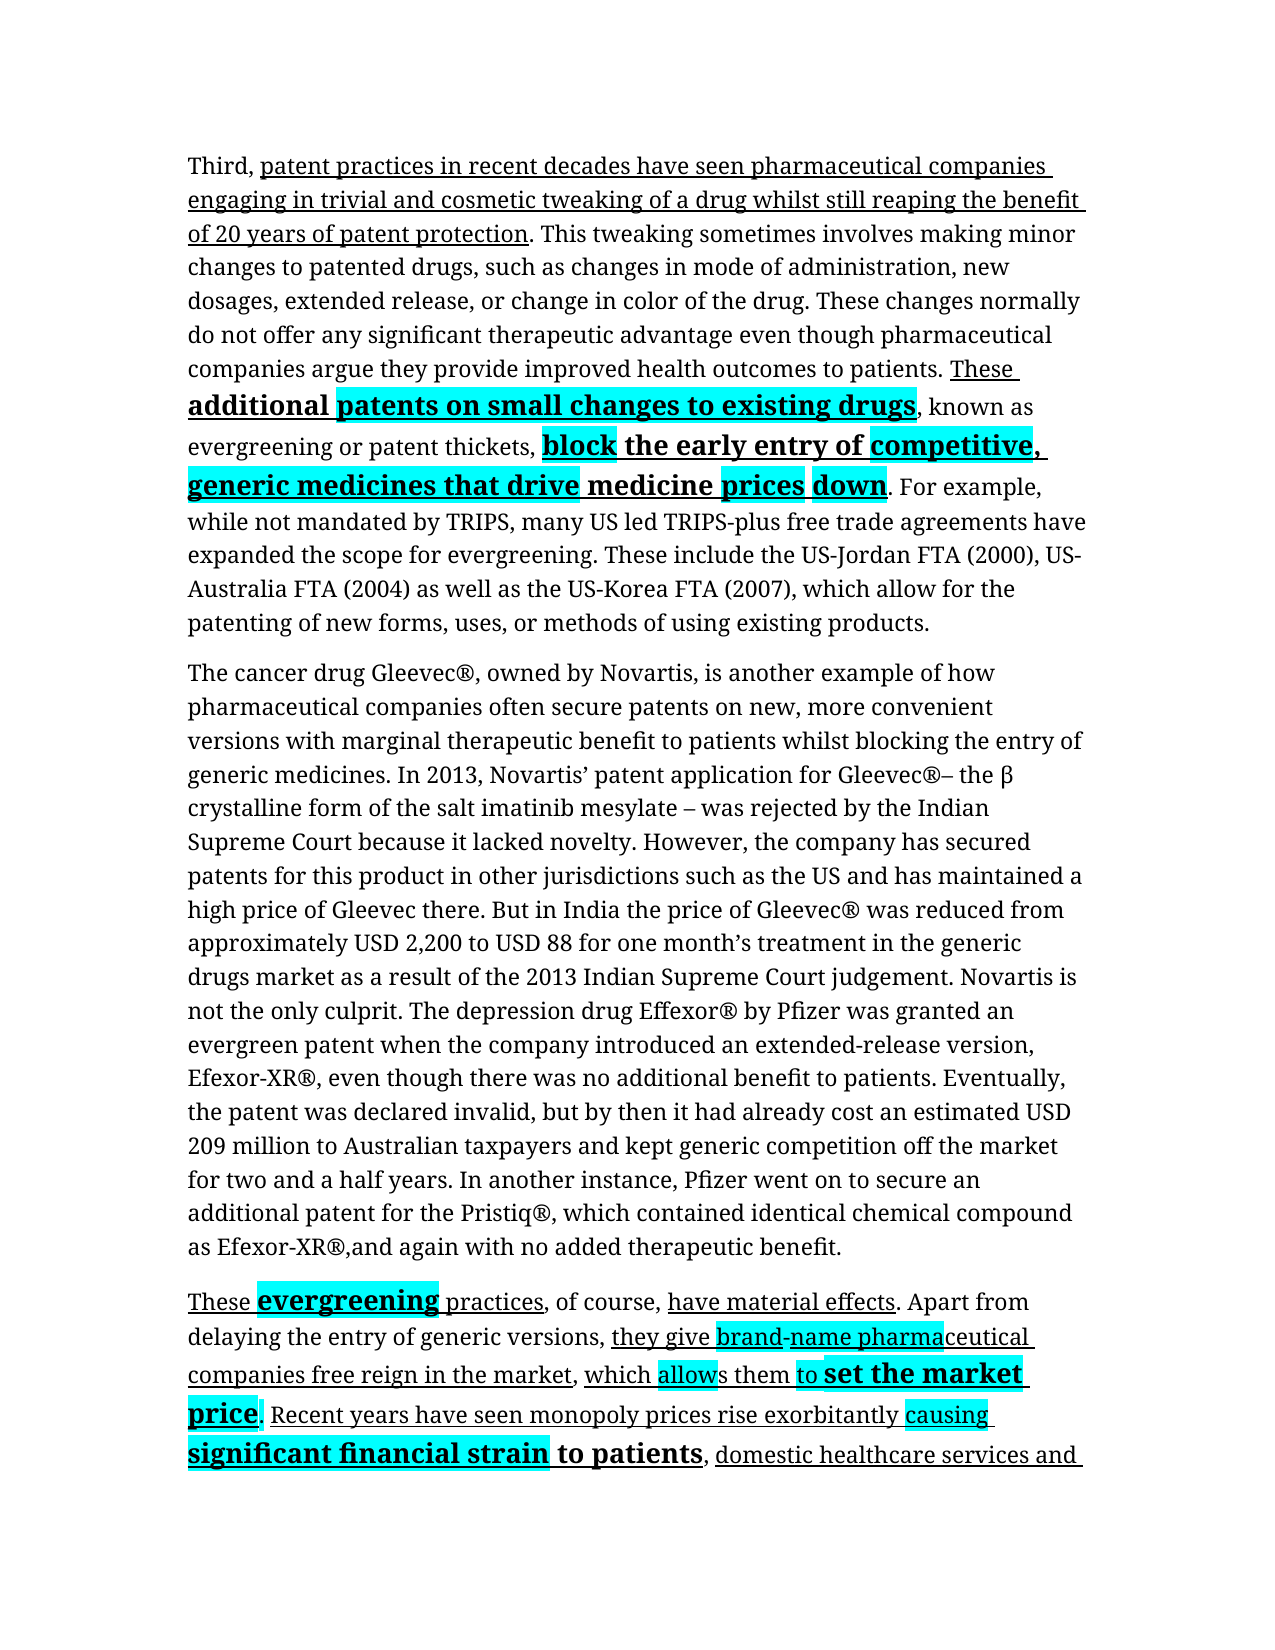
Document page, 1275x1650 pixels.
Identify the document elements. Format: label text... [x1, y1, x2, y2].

text Third, patent practices in recent decades have seen pharmaceutical companies engaging in trivial and cosmetic tweaking of a drug whilst still reaping the benefit of 20 years of patent protection. This tweaking sometimes involves making minor changes to patented drugs, such as changes in mode of administration, new dosages, extended release, or change in color of the drug. These changes normally do not offer any significant therapeutic advantage even though pharmaceutical companies argue they provide improved health outcomes to patients. These additional patents on small changes to existing drugs, known as evergreening or patent thickets, block the early entry of competitive, generic medicines that drive medicine prices down. For example, while not mandated by TRIPS, many US led TRIPS-plus free trade agreements have expanded the scope for evergreening. These include the US-Jordan FTA (2000), US-Australia FTA (2004) as well as the US-Korea FTA (2007), which allow for the patenting of new forms, uses, or methods of using existing products. [187, 150, 1087, 638]
text The cancer drug Gleevec®, owned by Novartis, is another example of how pharmaceutical companies often secure patents on new, more convenient versions with marginal therapeutic benefit to patients whilst blocking the entry of generic medicines. In 2013, Novartis’ patent application for Gleevec®– the β crystalline form of the salt imatinib mesylate – was rejected by the Indian Supreme Court because it lacked novelty. However, the company has secured patents for this product in other jurisdictions such as the US and has maintained a high price of Gleevec there. But in India the price of Gleevec® was reduced from approximately USD 2,200 to USD 88 for one month’s treatment in the generic drugs market as a result of the 2013 Indian Supreme Court judgement. Novartis is not the only culprit. The depression drug Effexor® by Pfizer was granted an evergreen patent when the company introduced an extended-release version, Efexor-XR®, even though there was no additional benefit to patients. Eventually, the patent was declared invalid, but by then it had already cost an estimated USD 209 million to Australian taxpayers and kept generic competition off the market for two and a half years. In another instance, Pfizer went on to secure an additional patent for the Pristiq®, which contained identical chemical compound as Efexor-XR®,and again with no added therapeutic benefit. [187, 657, 1087, 1262]
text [187, 1281, 1087, 1471]
